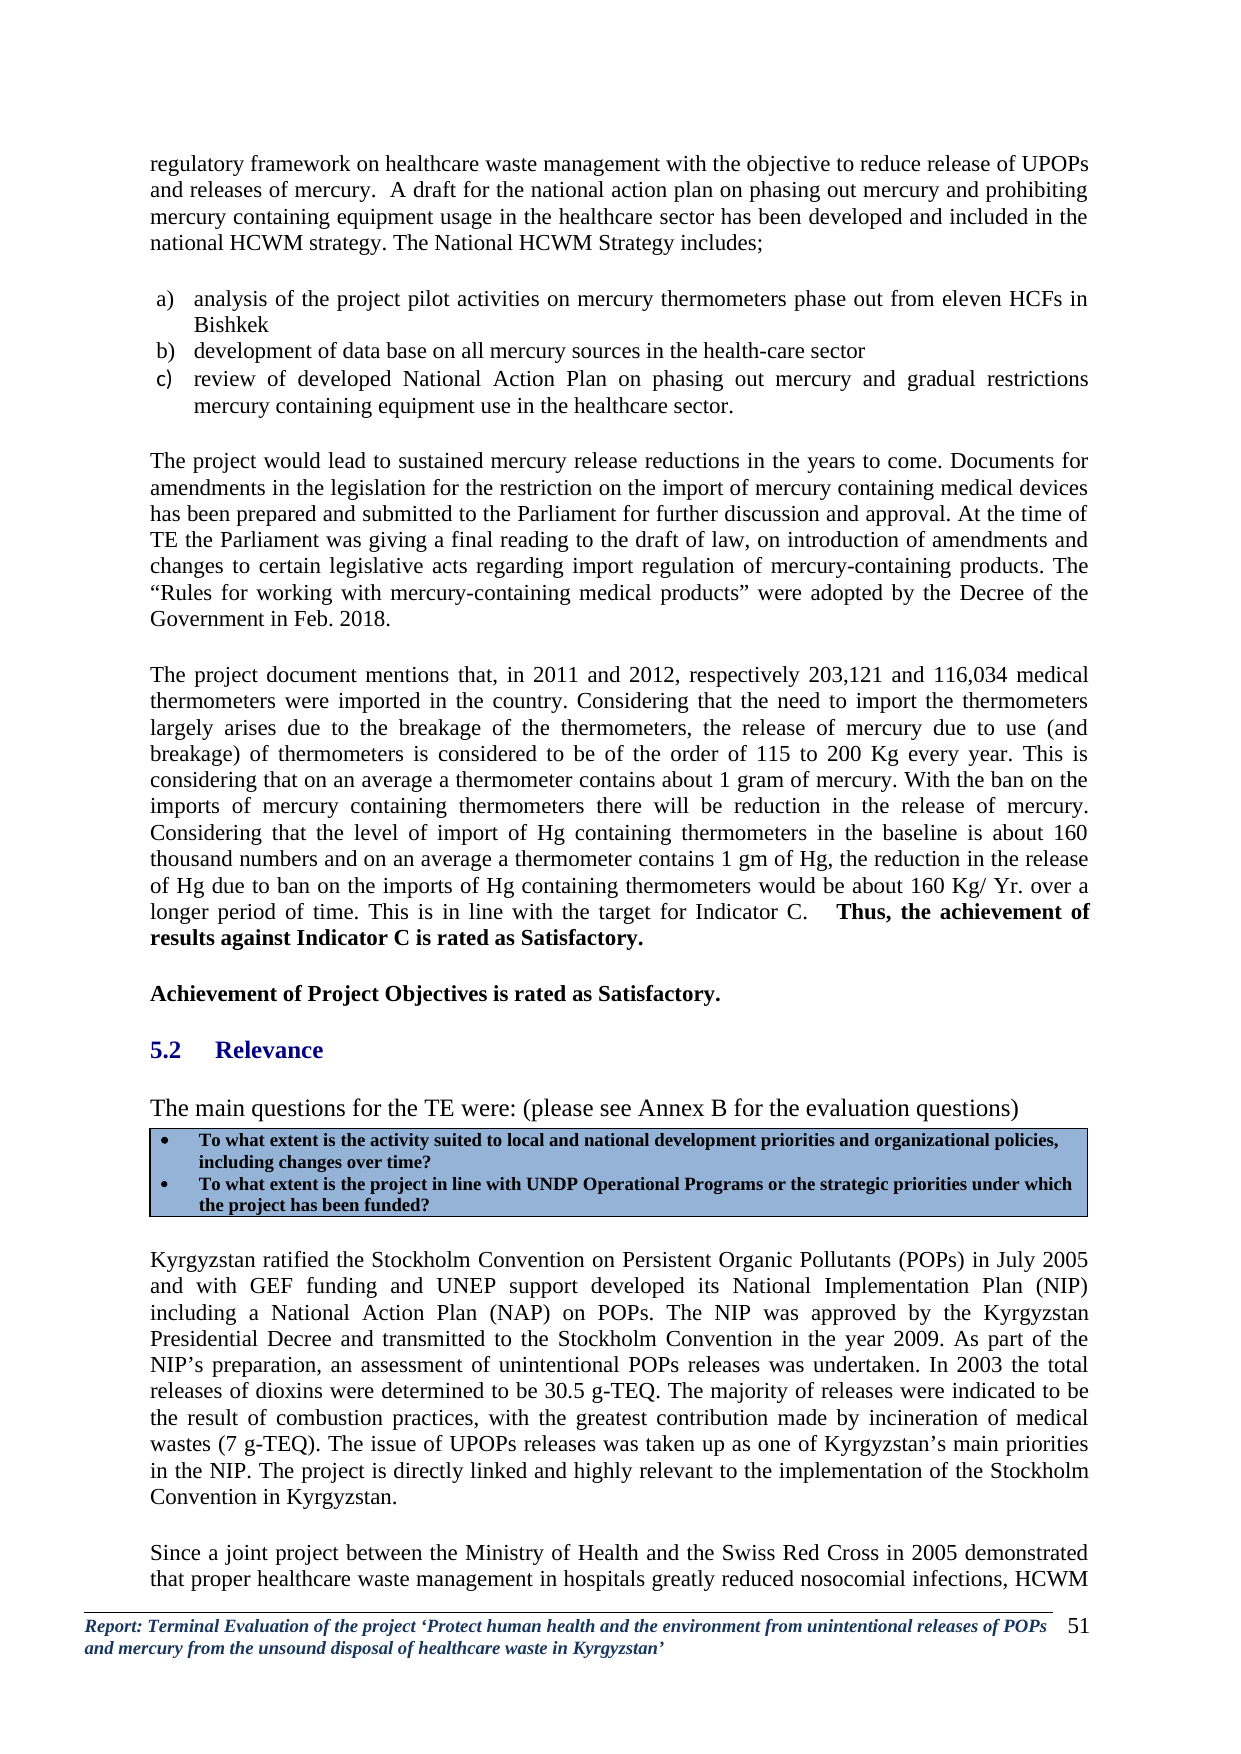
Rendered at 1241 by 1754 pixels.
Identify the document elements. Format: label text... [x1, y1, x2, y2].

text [150, 1538, 1090, 1591]
list analysis of the project pilot activities on mercury thermometers phase out from eleven HCFs in Bishkek [156, 284, 1090, 337]
subtitle Relevance [150, 1035, 1090, 1064]
text The main questions for the TE were: (please see Annex B for the evaluation questions) [150, 1093, 1090, 1122]
text The project would lead to sustained mercury release reductions in the years to come. Documents for amendments in the legislation for the restriction on the import of mercury containing medical devices has been prepared and submitted to the Parliament for further discussion and approval. At the time of TE the Parliament was giving a final reading to the draft of law, on introduction of amendments and changes to certain legislative acts regarding import regulation of mercury-containing products. The “Rules for working with mercury-containing medical products” were adopted by the Decree of the Government in Feb. 2018. [150, 447, 1090, 632]
list review of developed National Action Plan on phasing out mercury and gradual restrictions mercury containing equipment use in the healthcare sector. [156, 364, 1090, 418]
table_header To what extent is the activity suited to local and national development priorities and organizational policies, including changes over time? To what extent is the project in line with UNDP Operational Programs or the strategic priorities under which the project has been funded? [151, 1129, 1087, 1216]
text The project document mentions that, in 2011 and 2012, respectively 203,121 and 116,034 medical thermometers were imported in the country. Considering that the need to import the thermometers largely arises due to the breakage of the thermometers, the release of mercury due to use (and breakage) of thermometers is considered to be of the order of 115 to 200 Kg every year. This is considering that on an average a thermometer contains about 1 gram of mercury. With the ban on the imports of mercury containing thermometers there will be reduction in the release of mercury. Considering that the level of import of Hg containing thermometers in the baseline is about 160 thousand numbers and on an average a thermometer contains 1 gm of Hg, the reduction in the release of Hg due to ban on the imports of Hg containing thermometers would be about 160 Kg/ Yr. over a longer period of time. This is in line with the target for Indicator C. Thus, the achievement of results against Indicator C is rated as Satisfactory. [150, 661, 1090, 951]
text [150, 150, 1090, 255]
text Kyrgyzstan ratified the Stockholm Convention on Persistent Organic Pollutants (POPs) in July 2005 and with GEF funding and UNEP support developed its National Implementation Plan (NIP) including a National Action Plan (NAP) on POPs. The NIP was approved by the Kyrgyzstan Presidential Decree and transmitted to the Stockholm Convention in the year 2009. As part of the NIP’s preparation, an assessment of unintentional POPs releases was undertaken. In 2003 the total releases of dioxins were determined to be 30.5 g-TEQ. The majority of releases were indicated to be the result of combustion practices, with the greatest contribution made by incineration of medical wastes (7 g-TEQ). The issue of UPOPs releases was taken up as one of Kyrgyzstan’s main priorities in the NIP. The project is directly linked and highly relevant to the implementation of the Stockholm Convention in Kyrgyzstan. [150, 1246, 1090, 1509]
list development of data base on all mercury sources in the health-care sector [156, 337, 1090, 364]
text Achievement of Project Objectives is rated as Satisfactory. [150, 980, 1090, 1006]
